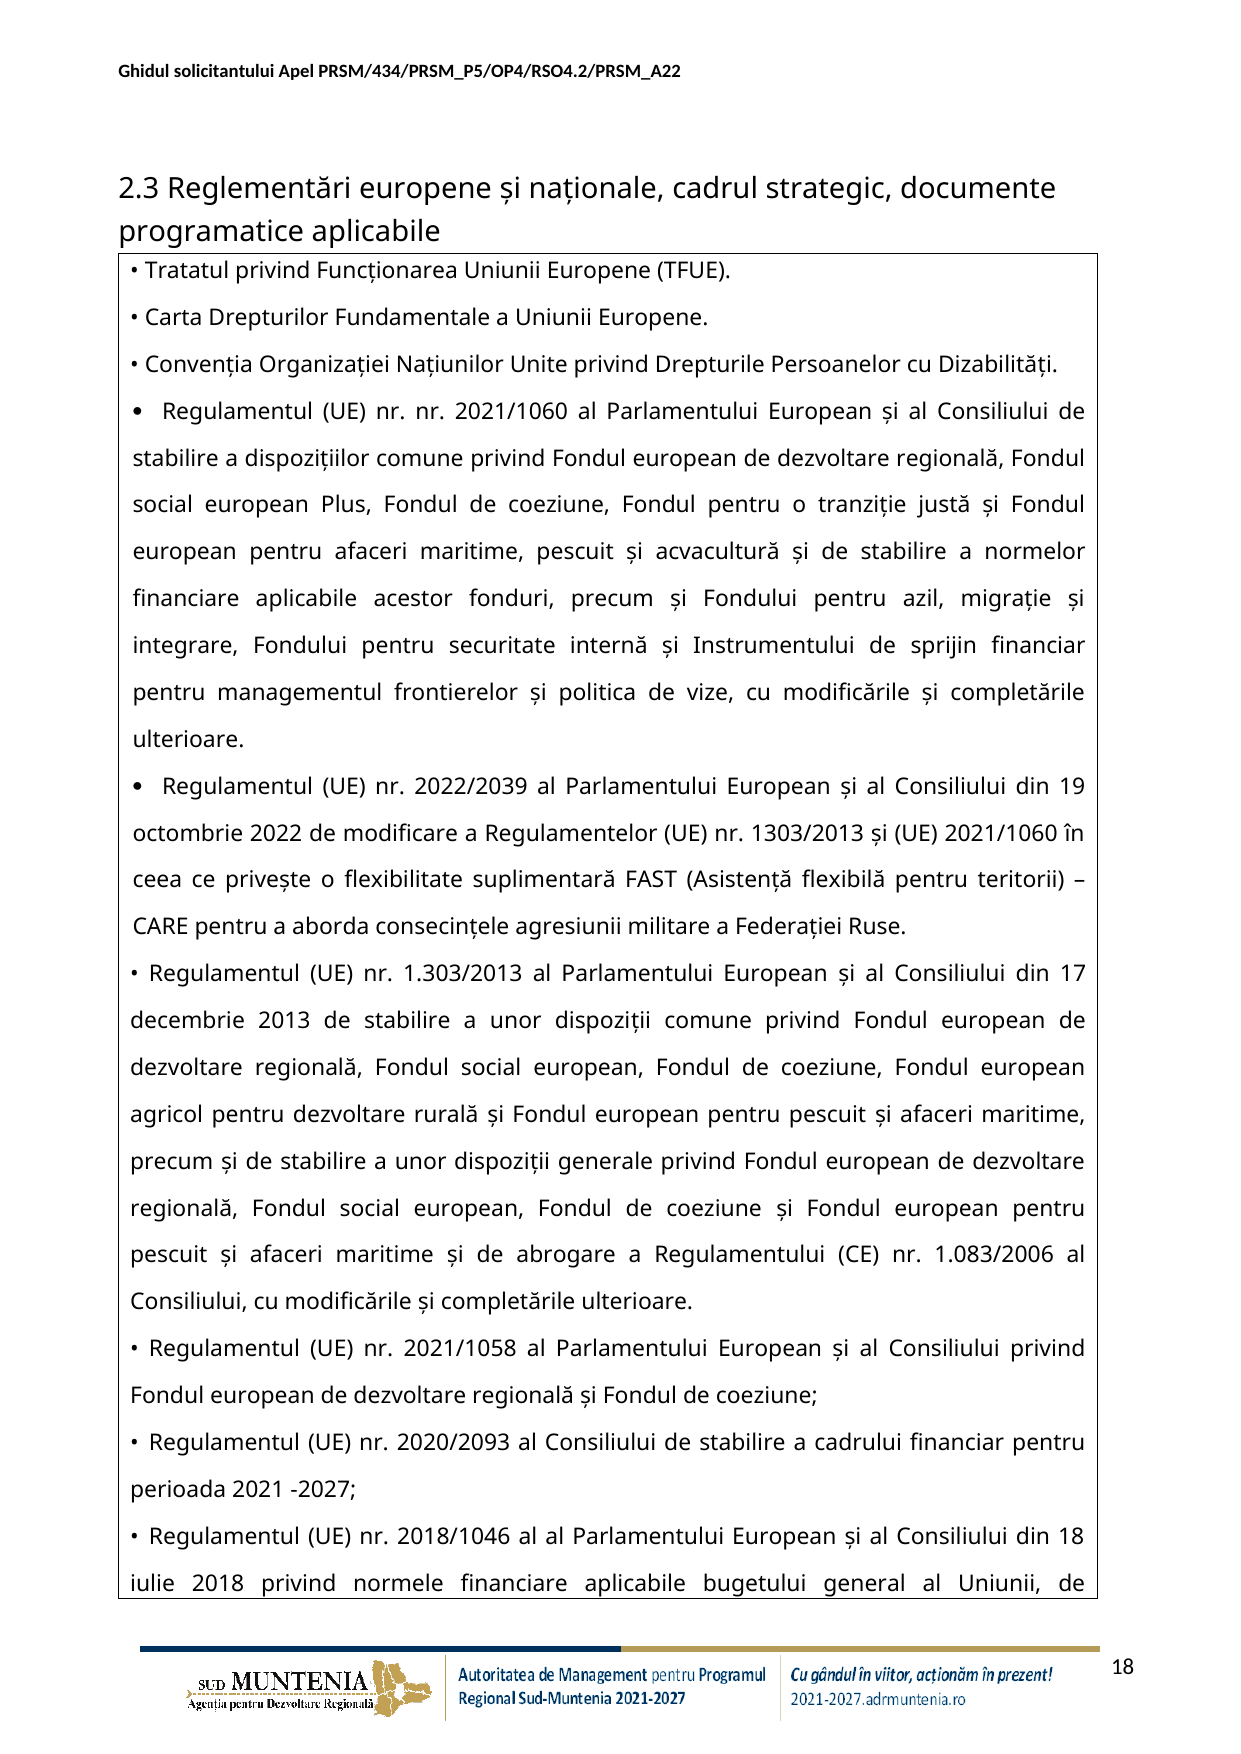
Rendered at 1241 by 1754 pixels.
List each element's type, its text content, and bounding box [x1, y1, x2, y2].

subtitle 2.3 Reglementări europene și naționale, cadrul strategic, documente programatice aplicabile [118, 167, 1134, 250]
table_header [119, 254, 1097, 1598]
picture [140, 1646, 1100, 1721]
